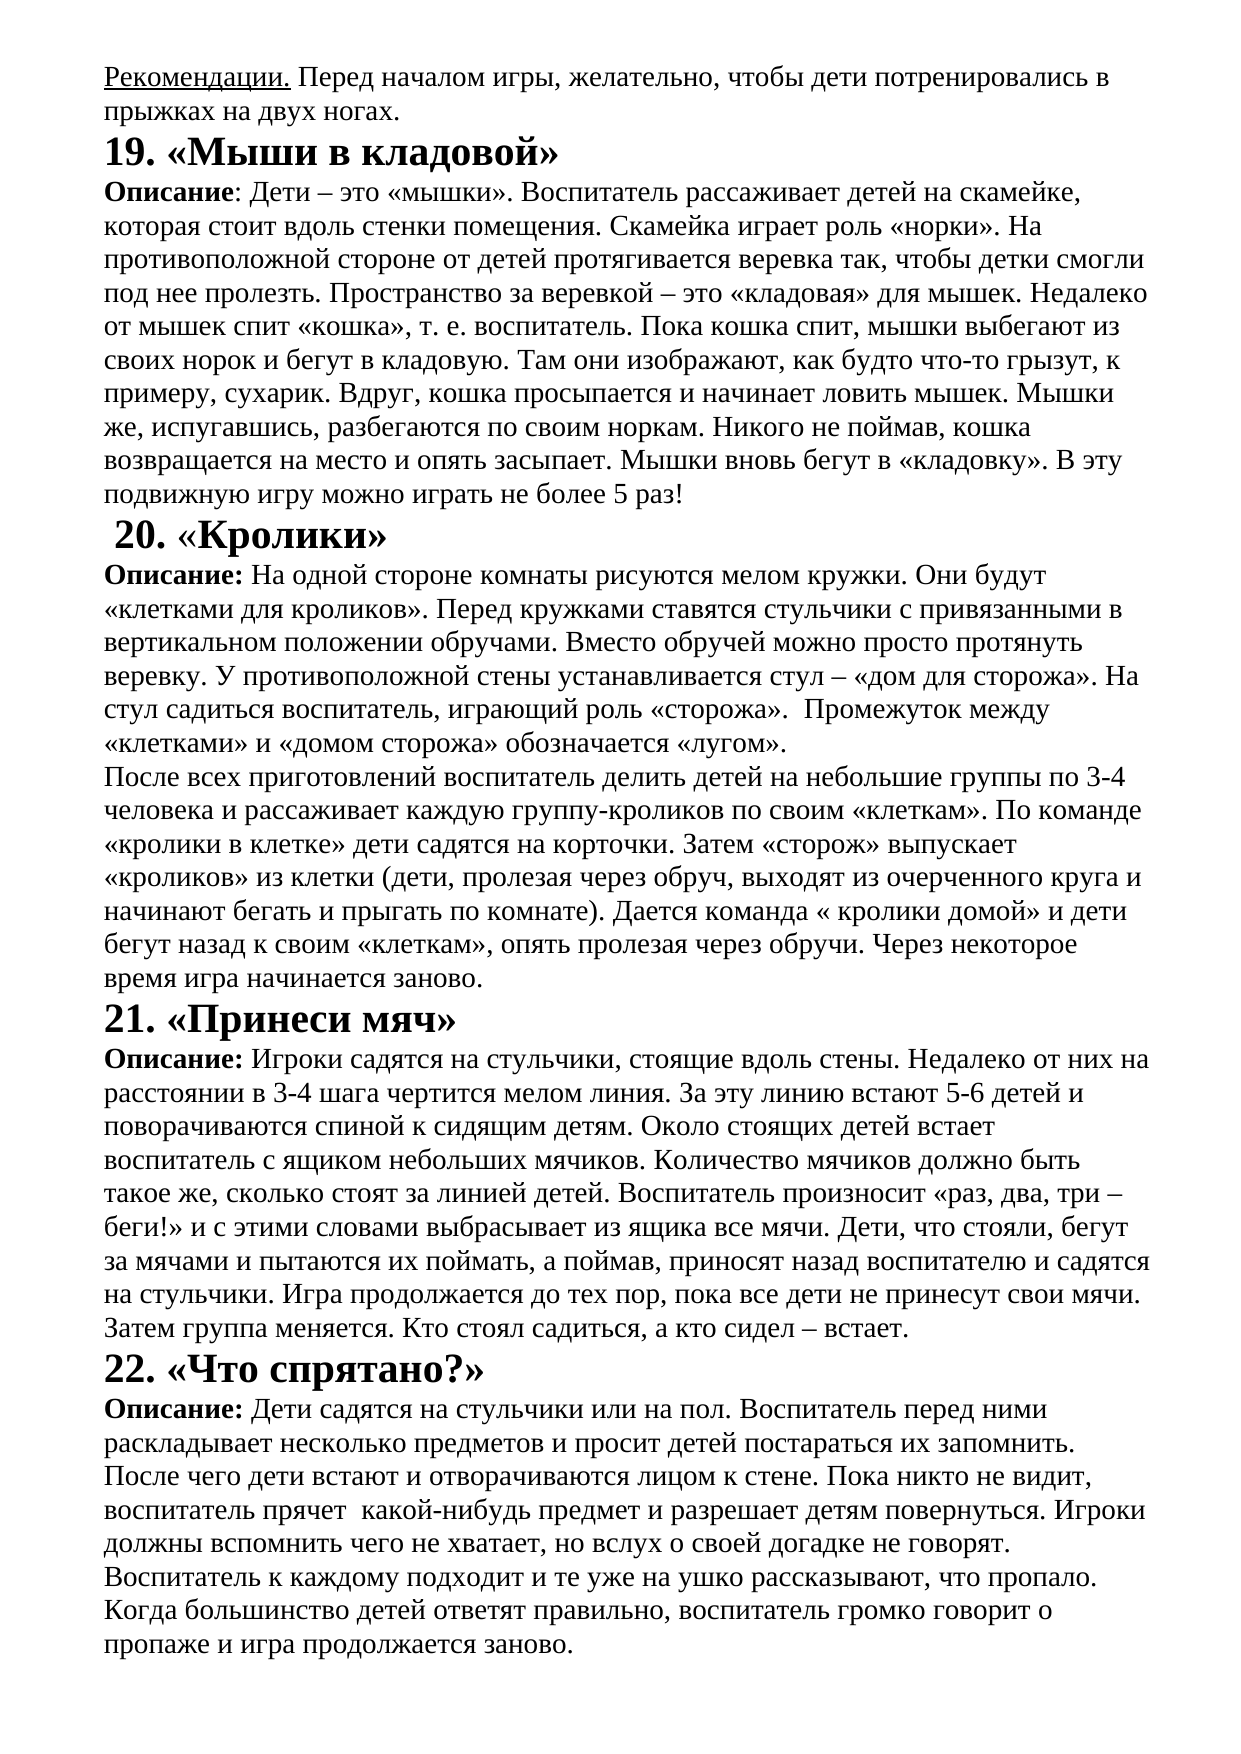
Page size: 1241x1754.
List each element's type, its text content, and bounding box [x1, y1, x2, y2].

text Описание: На одной стороне комнаты рисуются мелом кружки. Они будут «клетками для кроликов». Перед кружками ставятся стульчики с привязанными в вертикальном положении обручами. Вместо обручей можно просто протянуть веревку. У противоположной стены устанавливается стул – «дом для сторожа». На стул садиться воспитатель, играющий роль «сторожа». Промежуток между «клетками» и «домом сторожа» обозначается «лугом». [103, 557, 1152, 759]
text Рекомендации. Перед началом игры, желательно, чтобы дети потренировались в прыжках на двух ногах. [103, 59, 1152, 126]
text 21. «Принеси мяч» [103, 993, 1152, 1041]
text 19. «Мыши в кладовой» [103, 126, 1152, 174]
text 22. «Что спрятано?» [103, 1343, 1152, 1391]
text Описание: Дети садятся на стульчики или на пол. Воспитатель перед ними раскладывает несколько предметов и просит детей постараться их запомнить. После чего дети встают и отворачиваются лицом к стене. Пока никто не видит, воспитатель прячет какой-нибудь предмет и разрешает детям повернуться. Игроки должны вспомнить чего не хватает, но вслух о своей догадке не говорят. Воспитатель к каждому подходит и те уже на ушко рассказывают, что пропало. Когда большинство детей ответят правильно, воспитатель громко говорит о пропаже и игра продолжается заново. [103, 1391, 1152, 1659]
text После всех приготовлений воспитатель делить детей на небольшие группы по 3-4 человека и рассаживает каждую группу-кроликов по своим «клеткам». По команде «кролики в клетке» дети садятся на корточки. Затем «сторож» выпускает «кроликов» из клетки (дети, пролезая через обруч, выходят из очерченного круга и начинают бегать и прыгать по комнате). Дается команда « кролики домой» и дети бегут назад к своим «клеткам», опять пролезая через обручи. Через некоторое время игра начинается заново. [103, 759, 1152, 993]
text Описание: Игроки садятся на стульчики, стоящие вдоль стены. Недалеко от них на расстоянии в 3-4 шага чертится мелом линия. За эту линию встают 5-6 детей и поворачиваются спиной к сидящим детям. Около стоящих детей встает воспитатель с ящиком небольших мячиков. Количество мячиков должно быть такое же, сколько стоят за линией детей. Воспитатель произносит «раз, два, три – беги!» и с этими словами выбрасывает из ящика все мячи. Дети, что стояли, бегут за мячами и пытаются их поймать, а поймав, приносят назад воспитателю и садятся на стульчики. Игра продолжается до тех пор, пока все дети не принесут свои мячи. Затем группа меняется. Кто стоял садиться, а кто сидел – встает. [103, 1041, 1152, 1343]
text 20. «Кролики» [103, 509, 1152, 557]
text Описание: Дети – это «мышки». Воспитатель рассаживает детей на скамейке, которая стоит вдоль стенки помещения. Скамейка играет роль «норки». На противоположной стороне от детей протягивается веревка так, чтобы детки смогли под нее пролезть. Пространство за веревкой – это «кладовая» для мышек. Недалеко от мышек спит «кошка», т. е. воспитатель. Пока кошка спит, мышки выбегают из своих норок и бегут в кладовую. Там они изображают, как будто что-то грызут, к примеру, сухарик. Вдруг, кошка просыпается и начинает ловить мышек. Мышки же, испугавшись, разбегаются по своим норкам. Никого не поймав, кошка возвращается на место и опять засыпает. Мышки вновь бегут в «кладовку». В эту подвижную игру можно играть не более 5 раз! [103, 174, 1152, 509]
